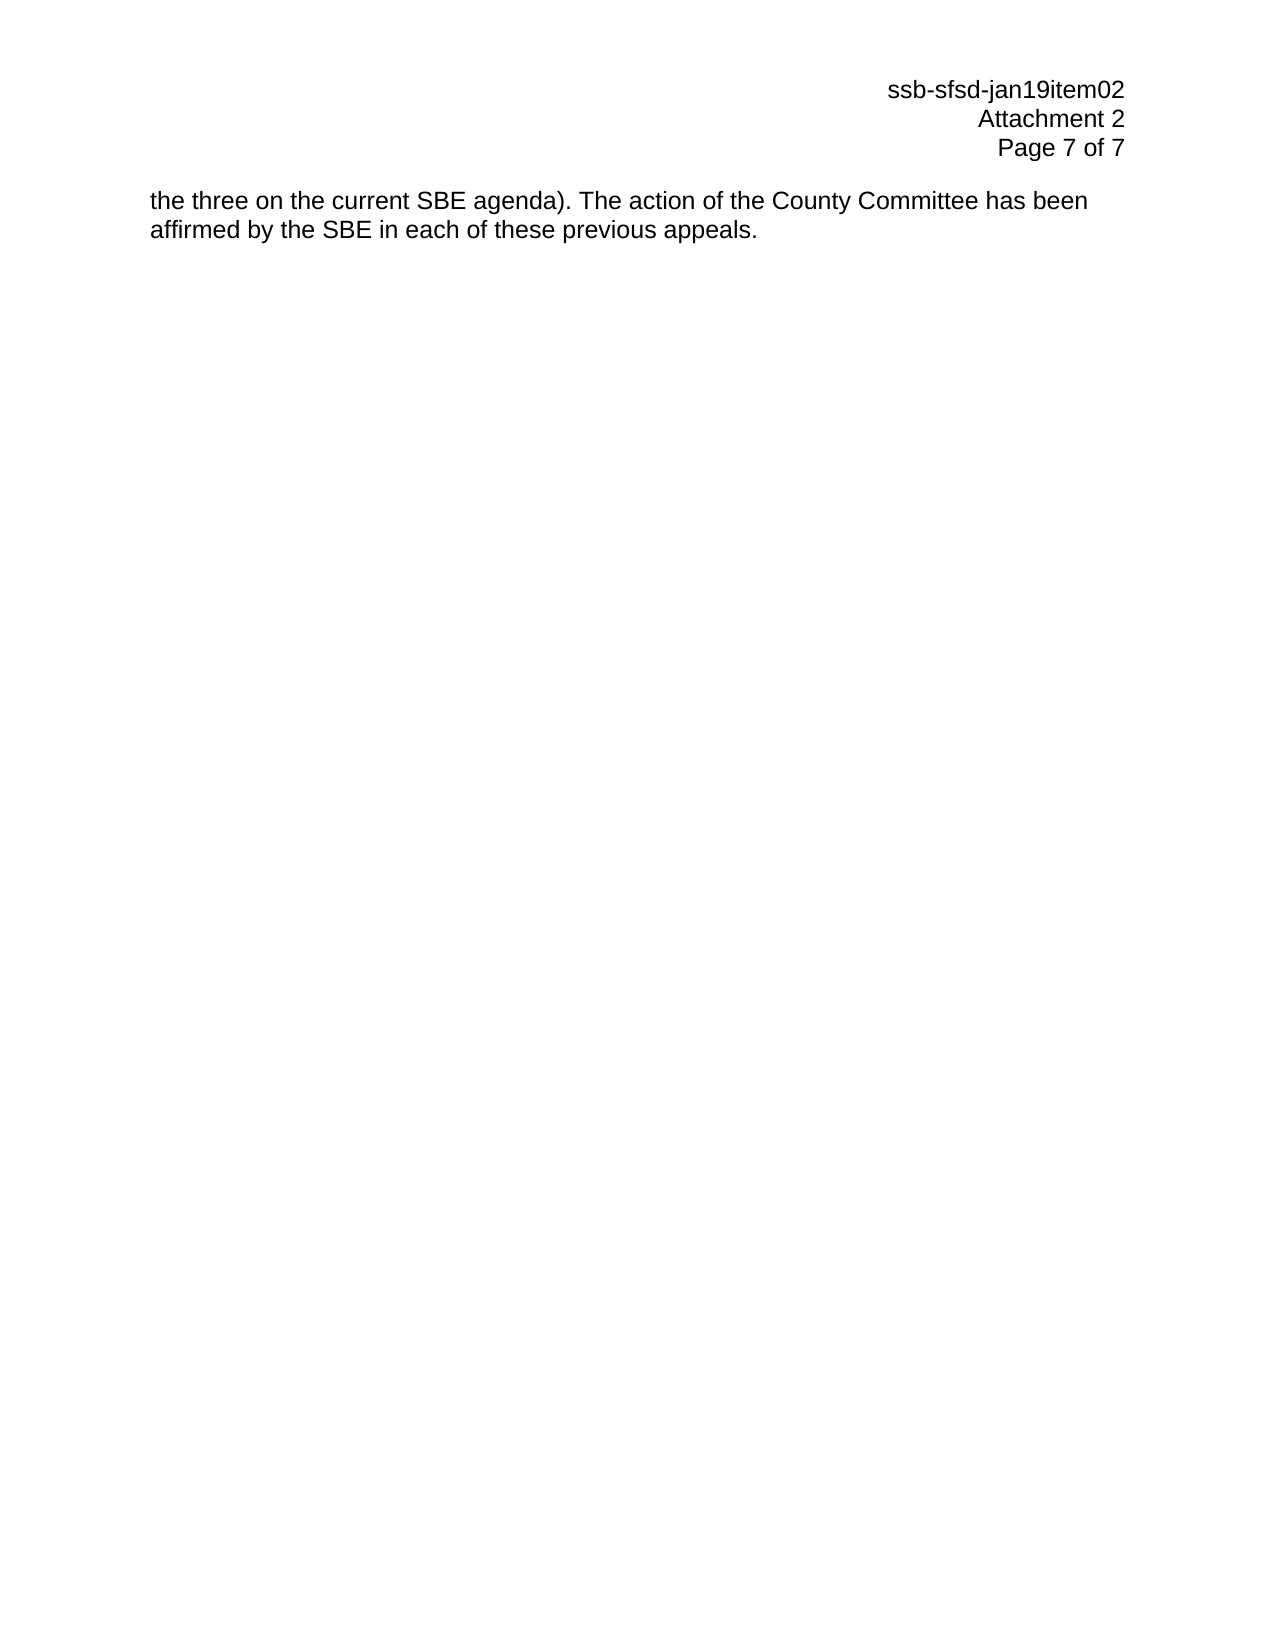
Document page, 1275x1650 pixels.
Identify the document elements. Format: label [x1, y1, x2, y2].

text [150, 186, 1125, 244]
